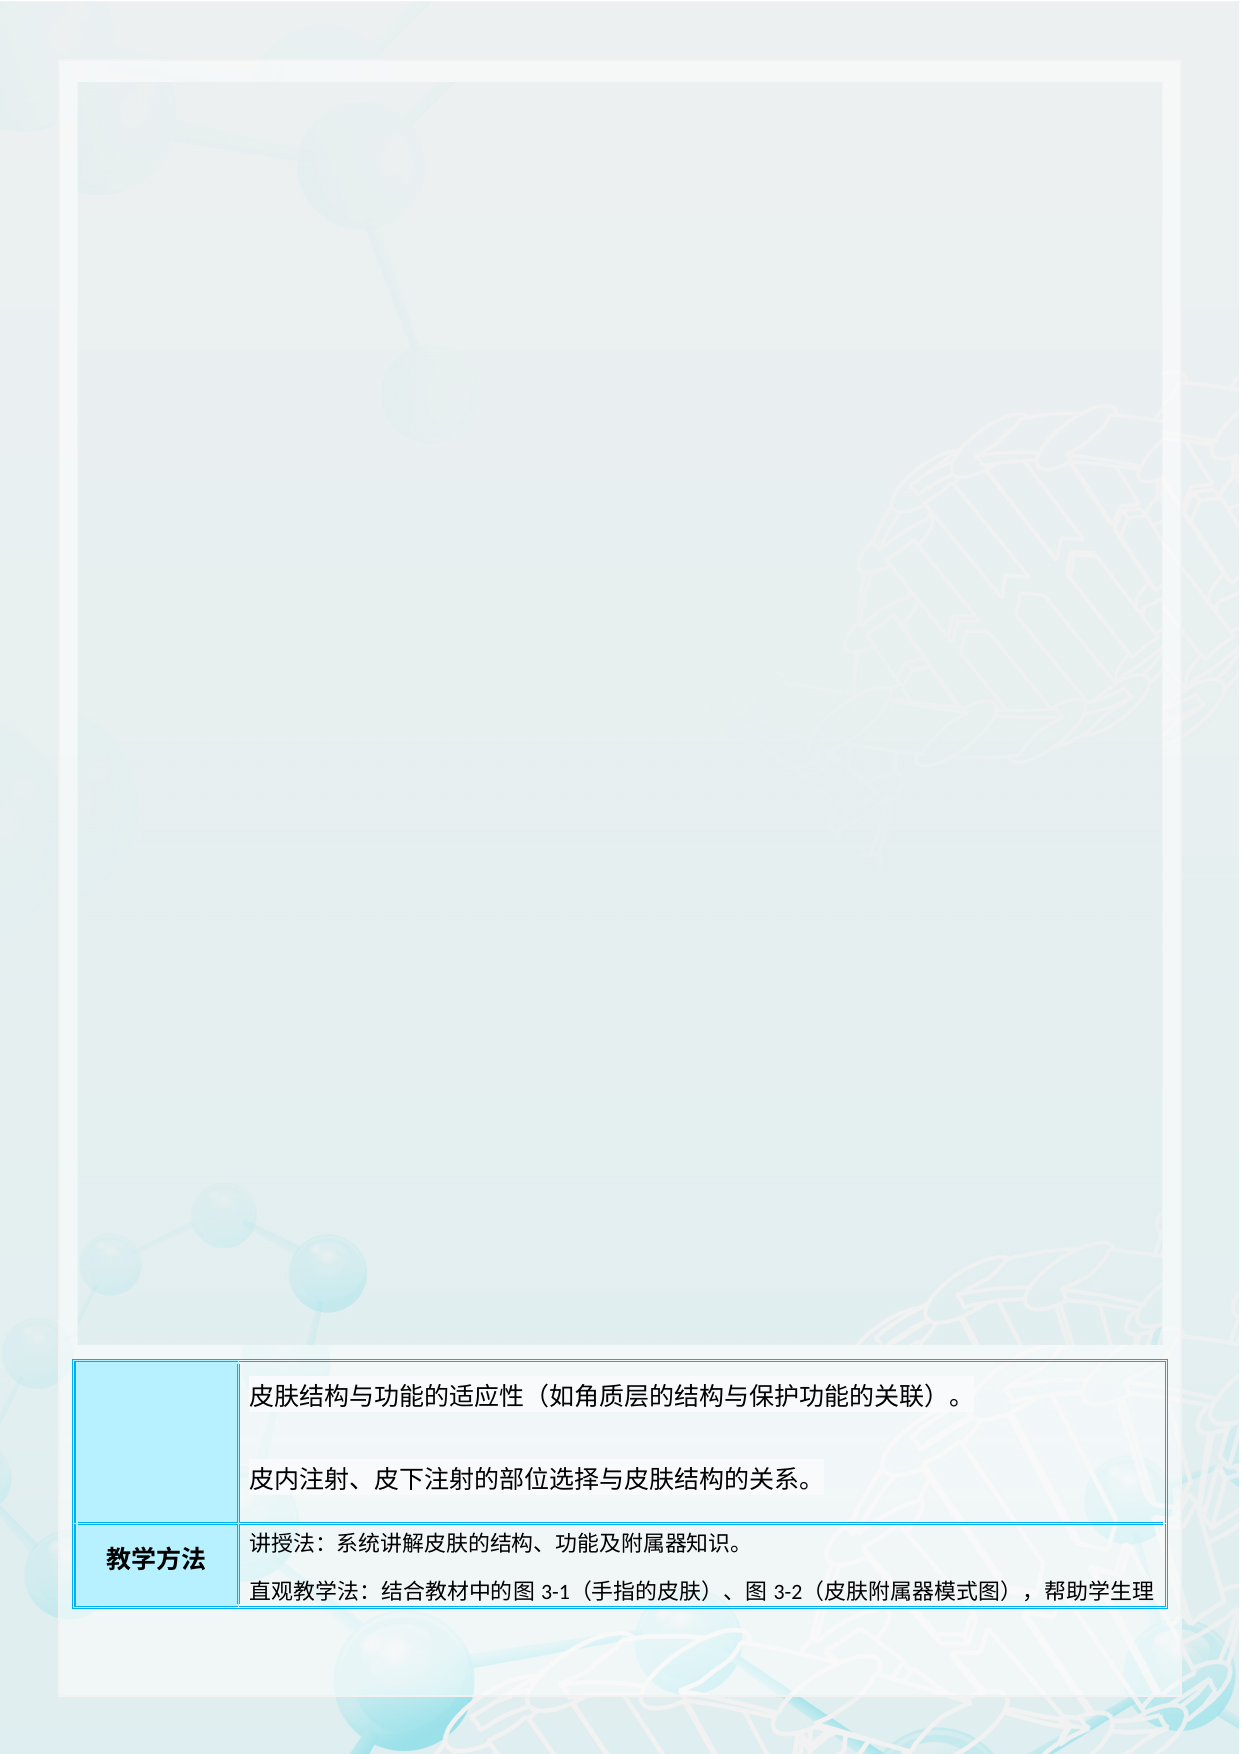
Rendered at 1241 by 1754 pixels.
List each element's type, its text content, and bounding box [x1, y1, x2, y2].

table_cell 教学重难点 [76, 1360, 239, 1522]
table_cell （一）教学重点 表皮的分层及各层的结构特点。 真皮的分层及主要结构。 皮肤的功能及皮肤附属器的功能。 （二）教学难点 表皮各层细胞的形态及演变关系（如基底层细胞向角质层细胞的转化）。 皮肤结构与功能的适应性（如角质层的结构与保护功能的关联）。 皮内注射、皮下注射的部位选择与皮肤结构的关系。 [239, 1362, 1165, 1522]
table_cell 讲授法：系统讲解皮肤的结构、功能及附属器知识。 直观教学法：结合教材中的图 3-1（手指的皮肤）、图 3-2（皮肤附属器模式图），帮助学生理解抽象结构。 案例分析法：通过皮内注射、皮下注射的实例，联系皮肤结构知识，体现理论与实践的结合。 互动讨论法：设置问题引导学生思考（如 “为什么角质层能保护皮肤？”），激发主动学习。 [239, 1522, 1166, 1606]
picture [0, 1, 1240, 1754]
table_cell 教学方法 [74, 1522, 239, 1606]
